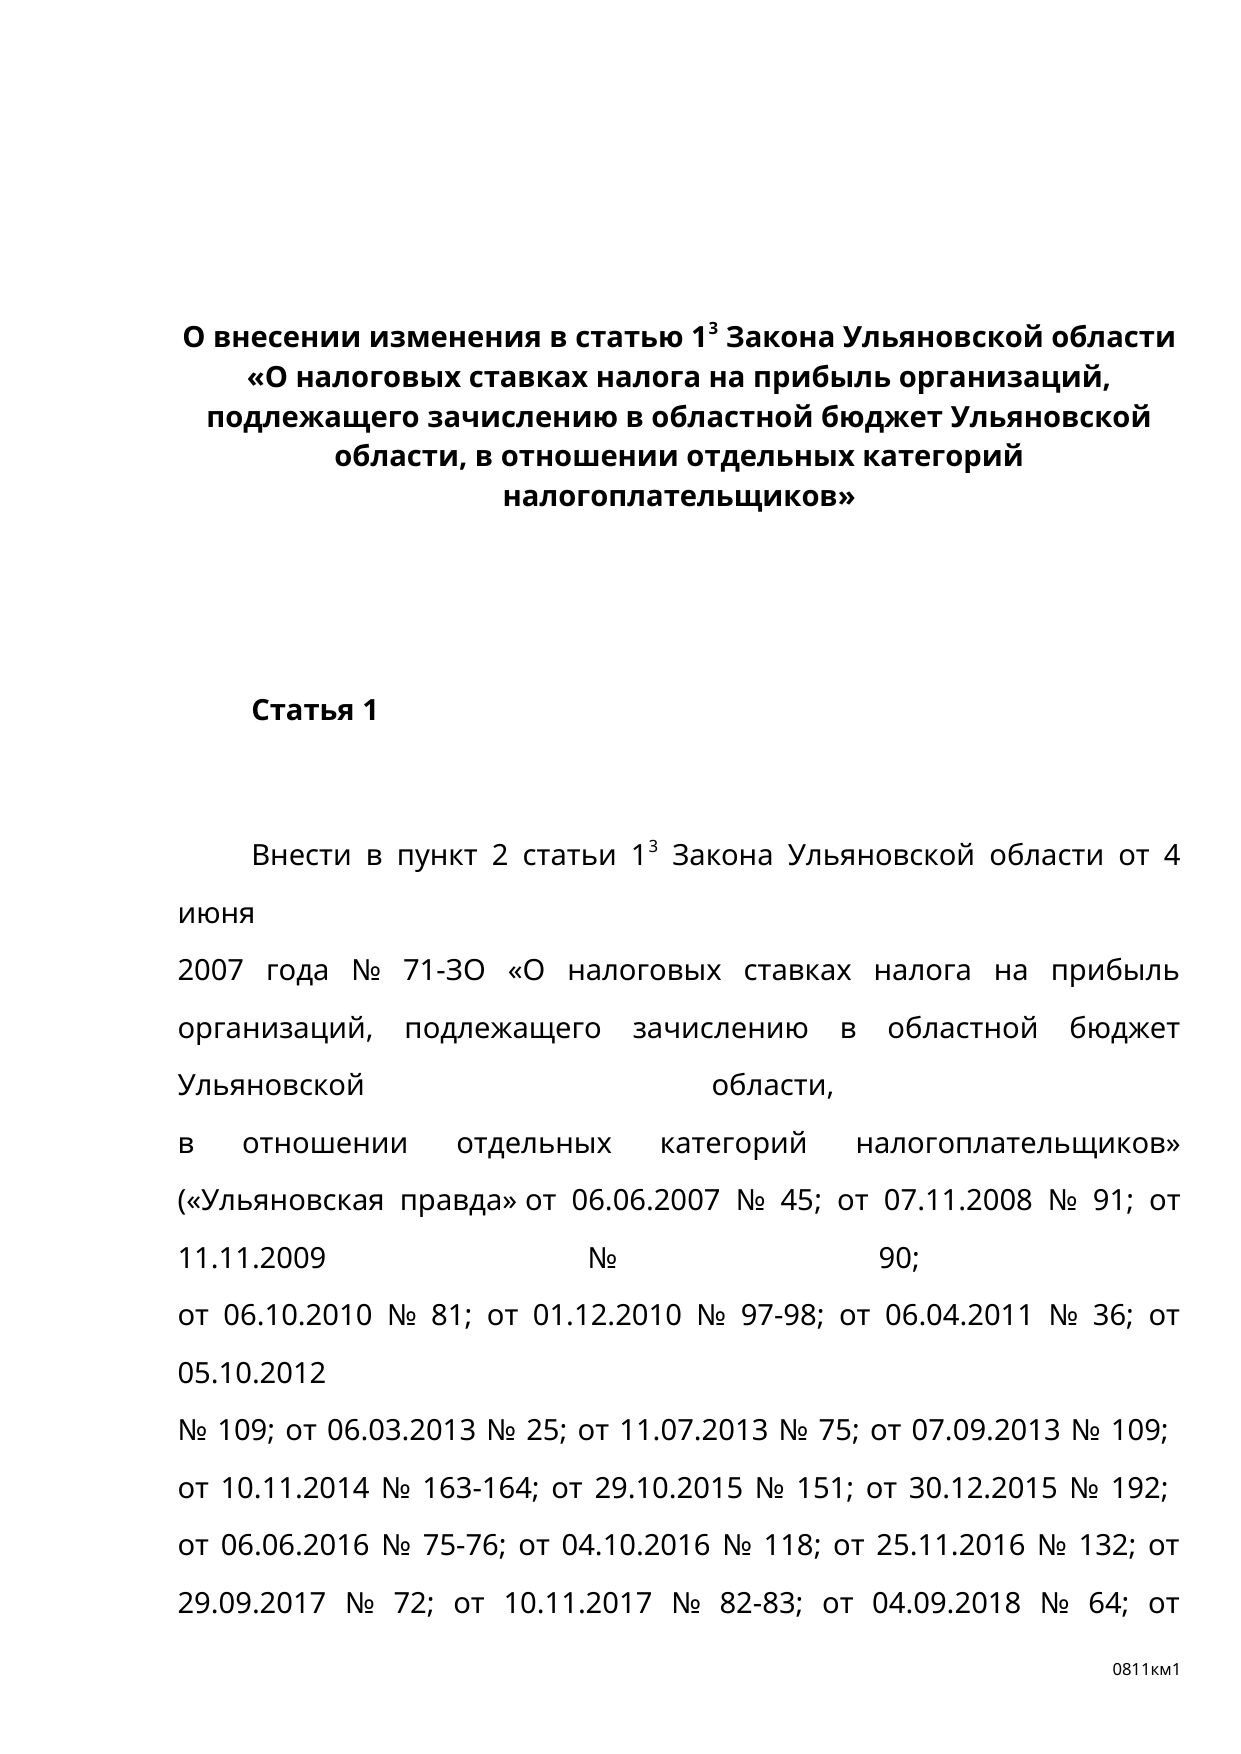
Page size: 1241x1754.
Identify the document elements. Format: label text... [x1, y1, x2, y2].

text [177, 834, 1181, 1622]
text О внесении изменения в статью 13 Закона Ульяновской области «О налоговых ставках налога на прибыль организаций, подлежащего зачислению в областной бюджет Ульяновской области, в отношении отдельных категорий налогоплательщиков» [177, 317, 1181, 515]
text Статья 1 [177, 689, 1181, 729]
